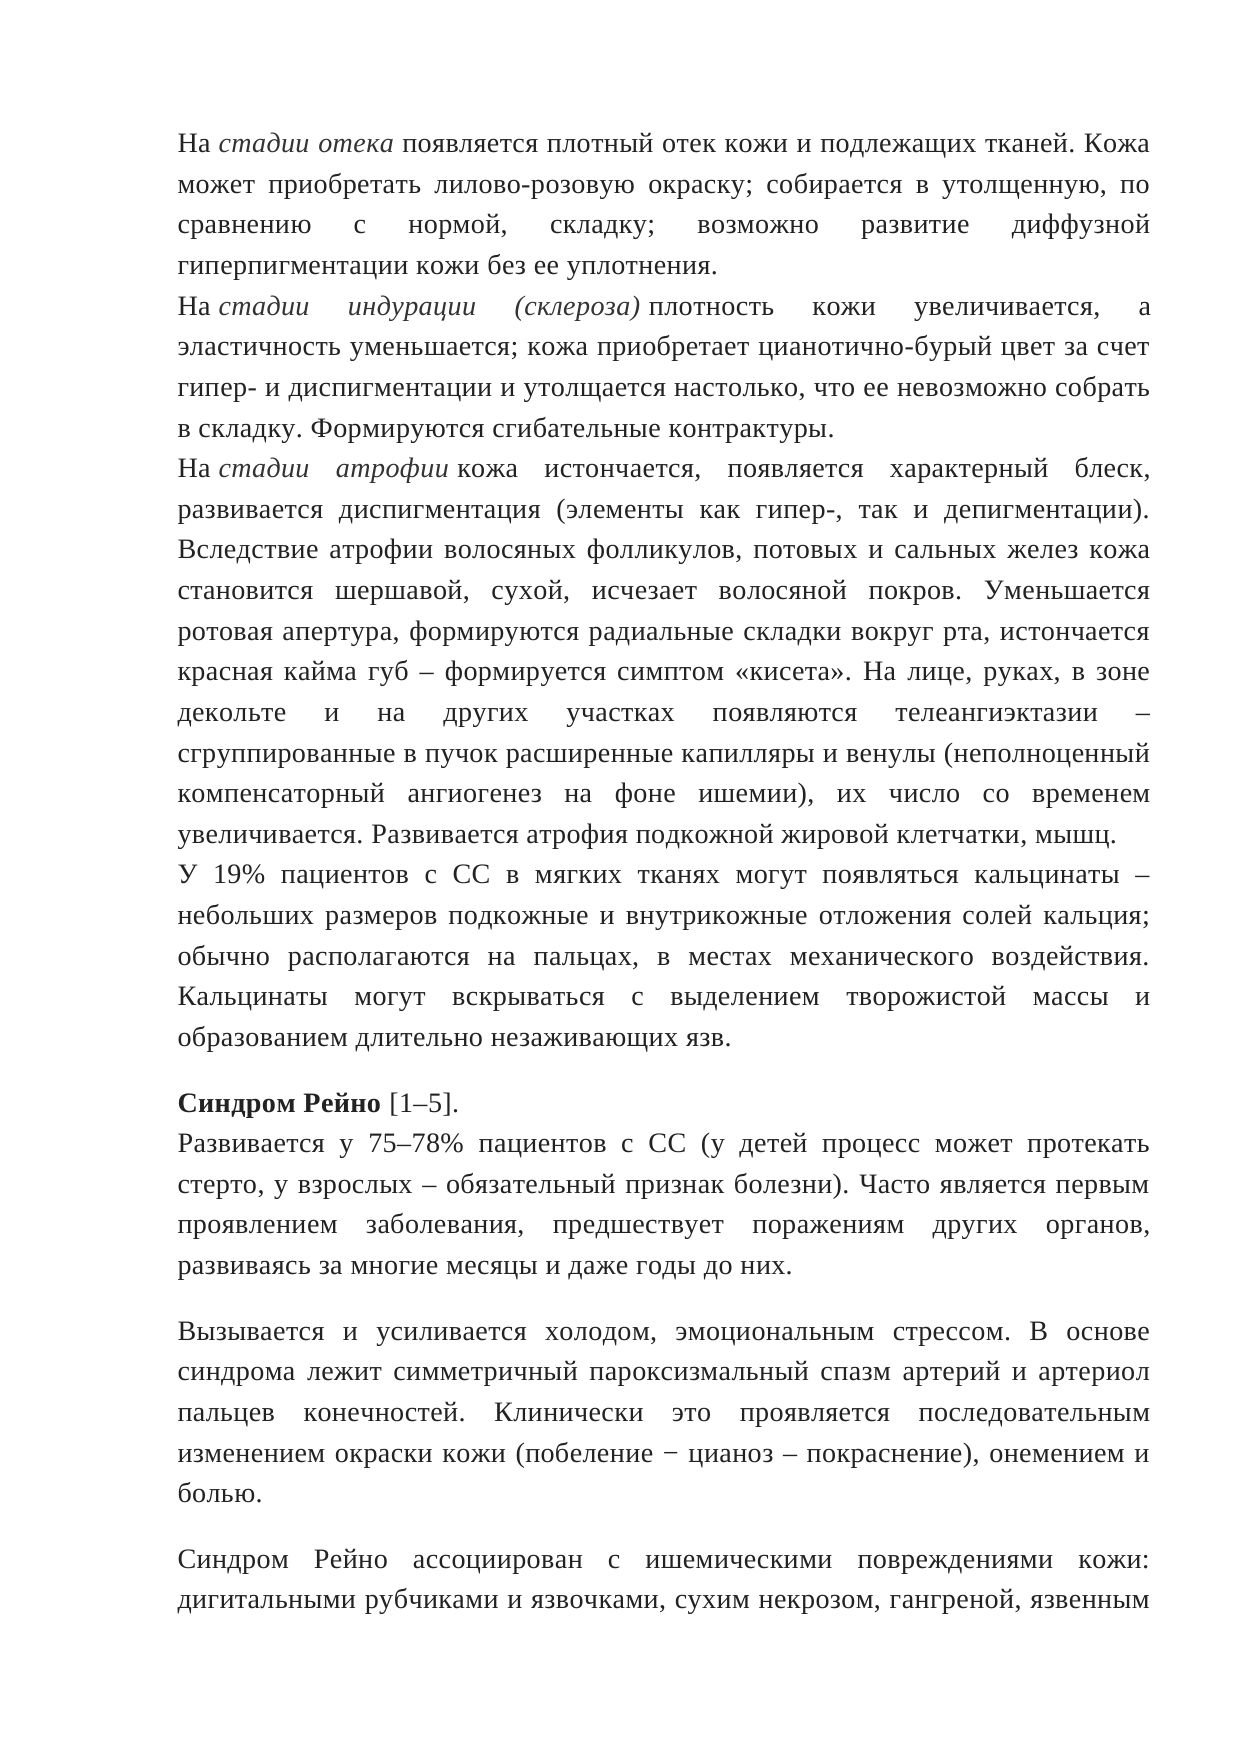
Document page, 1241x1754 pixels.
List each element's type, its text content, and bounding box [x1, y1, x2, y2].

text На стадии индурации (склероза) плотность кожи увеличивается, а эластичность уменьшается; кожа приобретает цианотично-бурый цвет за счет гипер- и диспигментации и утолщается настолько, что ее невозможно собрать в складку. Формируются сгибательные контрактуры. [177, 281, 1152, 443]
text Развивается у 75–78% пациентов с СС (у детей процесс может протекать стерто, у взрослых – обязательный признак болезни). Часто является первым проявлением заболевания, предшествует поражениям других органов, развиваясь за многие месяцы и даже годы до них. [177, 1118, 1152, 1281]
text На стадии атрофии кожа истончается, появляется характерный блеск, развивается диспигментация (элементы как гипер-, так и депигментации). Вследствие атрофии волосяных фолликулов, потовых и сальных желез кожа становится шершавой, сухой, исчезает волосяной покров. Уменьшается ротовая апертура, формируются радиальные складки вокруг рта, истончается красная кайма губ – формируется симптом «кисета». На лице, руках, в зоне декольте и на других участках появляются телеангиэктазии – сгруппированные в пучок расширенные капилляры и венулы (неполноценный компенсаторный ангиогенез на фоне ишемии), их число со временем увеличивается. Развивается атрофия подкожной жировой клетчатки, мышц. [177, 443, 1152, 849]
text У 19% пациентов с СС в мягких тканях могут появляться кальцинаты – небольших размеров подкожные и внутрикожные отложения солей кальция; обычно располагаются на пальцах, в местах механического воздействия. Кальцинаты могут вскрываться с выделением творожистой массы и образованием длительно незаживающих язв. [177, 849, 1152, 1052]
text Синдром Рейно [1–5]. [177, 1077, 1152, 1118]
text Вызывается и усиливается холодом, эмоциональным стрессом. В основе синдрома лежит симметричный пароксизмальный спазм артерий и артериол пальцев конечностей. Клинически это проявляется последовательным изменением окраски кожи (побеление − цианоз – покраснение), онемением и болью. [177, 1306, 1152, 1509]
text На стадии отека появляется плотный отек кожи и подлежащих тканей. Кожа может приобретать лилово-розовую окраску; собирается в утолщенную, по сравнению с нормой, складку; возможно развитие диффузной гиперпигментации кожи без ее уплотнения. [177, 118, 1152, 281]
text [177, 1534, 1152, 1615]
